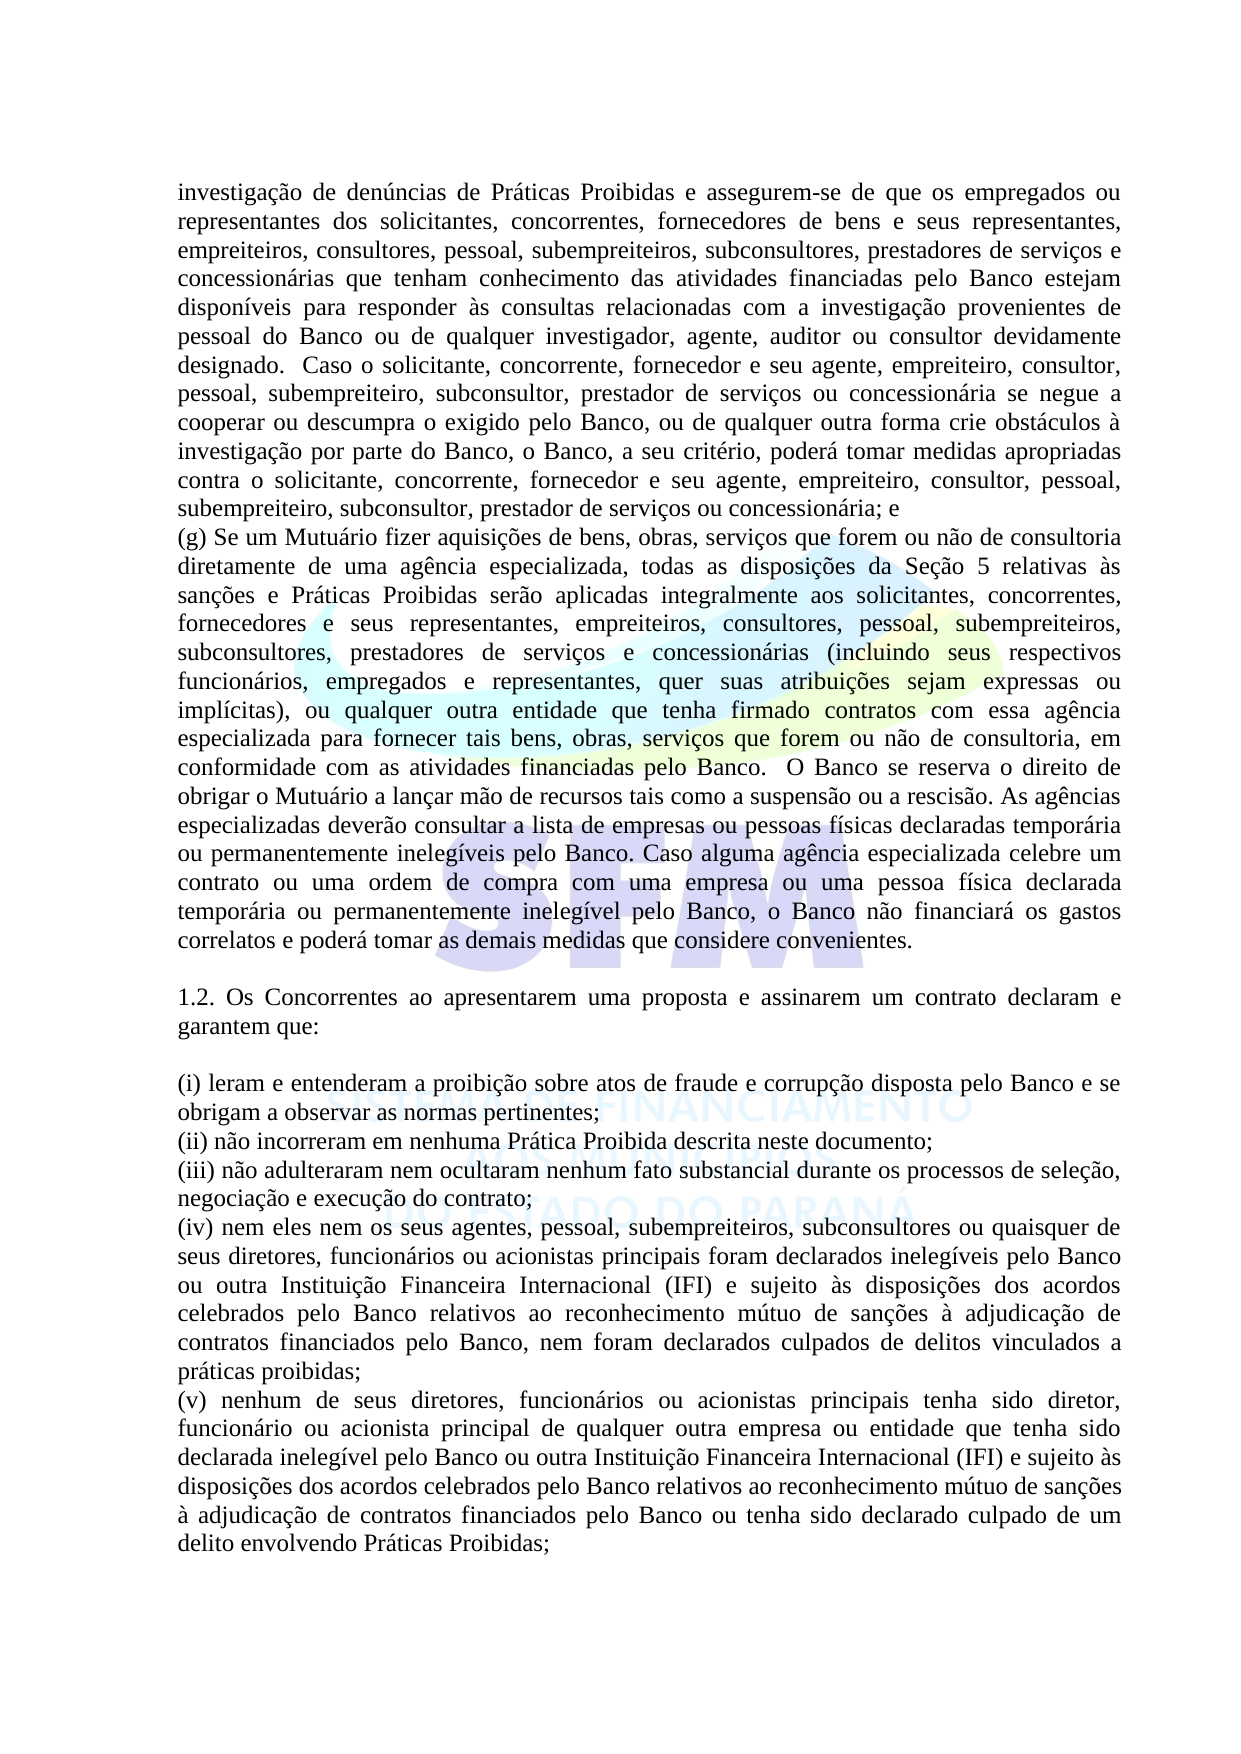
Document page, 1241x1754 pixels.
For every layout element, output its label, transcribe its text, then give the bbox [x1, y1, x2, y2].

list (iii) não adulteraram nem ocultaram nenhum fato substancial durante os processos de seleção, negociação e execução do contrato; [177, 1155, 1122, 1212]
list (iv) nem eles nem os seus agentes, pessoal, subempreiteiros, subconsultores ou quaisquer de seus diretores, funcionários ou acionistas principais foram declarados inelegíveis pelo Banco ou outra Instituição Financeira Internacional (IFI) e sujeito às disposições dos acordos celebrados pelo Banco relativos ao reconhecimento mútuo de sanções à adjudicação de contratos financiados pelo Banco, nem foram declarados culpados de delitos vinculados a práticas proibidas; [177, 1212, 1122, 1385]
list (ii) não incorreram em nenhuma Prática Proibida descrita neste documento; [177, 1126, 1122, 1155]
list (v) nenhum de seus diretores, funcionários ou acionistas principais tenha sido diretor, funcionário ou acionista principal de qualquer outra empresa ou entidade que tenha sido declarada inelegível pelo Banco ou outra Instituição Financeira Internacional (IFI) e sujeito às disposições dos acordos celebrados pelo Banco relativos ao reconhecimento mútuo de sanções à adjudicação de contratos financiados pelo Banco ou tenha sido declarado culpado de um delito envolvendo Práticas Proibidas; [177, 1385, 1122, 1557]
list (g) Se um Mutuário fizer aquisições de bens, obras, serviços que forem ou não de consultoria diretamente de uma agência especializada, todas as disposições da Seção 5 relativas às sanções e Práticas Proibidas serão aplicadas integralmente aos solicitantes, concorrentes, fornecedores e seus representantes, empreiteiros, consultores, pessoal, subempreiteiros, subconsultores, prestadores de serviços e concessionárias (incluindo seus respectivos funcionários, empregados e representantes, quer suas atribuições sejam expressas ou implícitas), ou qualquer outra entidade que tenha firmado contratos com essa agência especializada para fornecer tais bens, obras, serviços que forem ou não de consultoria, em conformidade com as atividades financiadas pelo Banco. O Banco se reserva o direito de obrigar o Mutuário a lançar mão de recursos tais como a suspensão ou a rescisão. As agências especializadas deverão consultar a lista de empresas ou pessoas físicas declaradas temporária ou permanentemente inelegíveis pelo Banco. Caso alguma agência especializada celebre um contrato ou uma ordem de compra com uma empresa ou uma pessoa física declarada temporária ou permanentemente inelegível pelo Banco, o Banco não financiará os gastos correlatos e poderá tomar as demais medidas que considere convenientes. [177, 522, 1122, 953]
text 1.2. Os Concorrentes ao apresentarem uma proposta e assinarem um contrato declaram e garantem que: [177, 982, 1122, 1040]
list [177, 177, 1122, 522]
list (i) leram e entenderam a proibição sobre atos de fraude e corrupção disposta pelo Banco e se obrigam a observar as normas pertinentes; [177, 1068, 1122, 1126]
